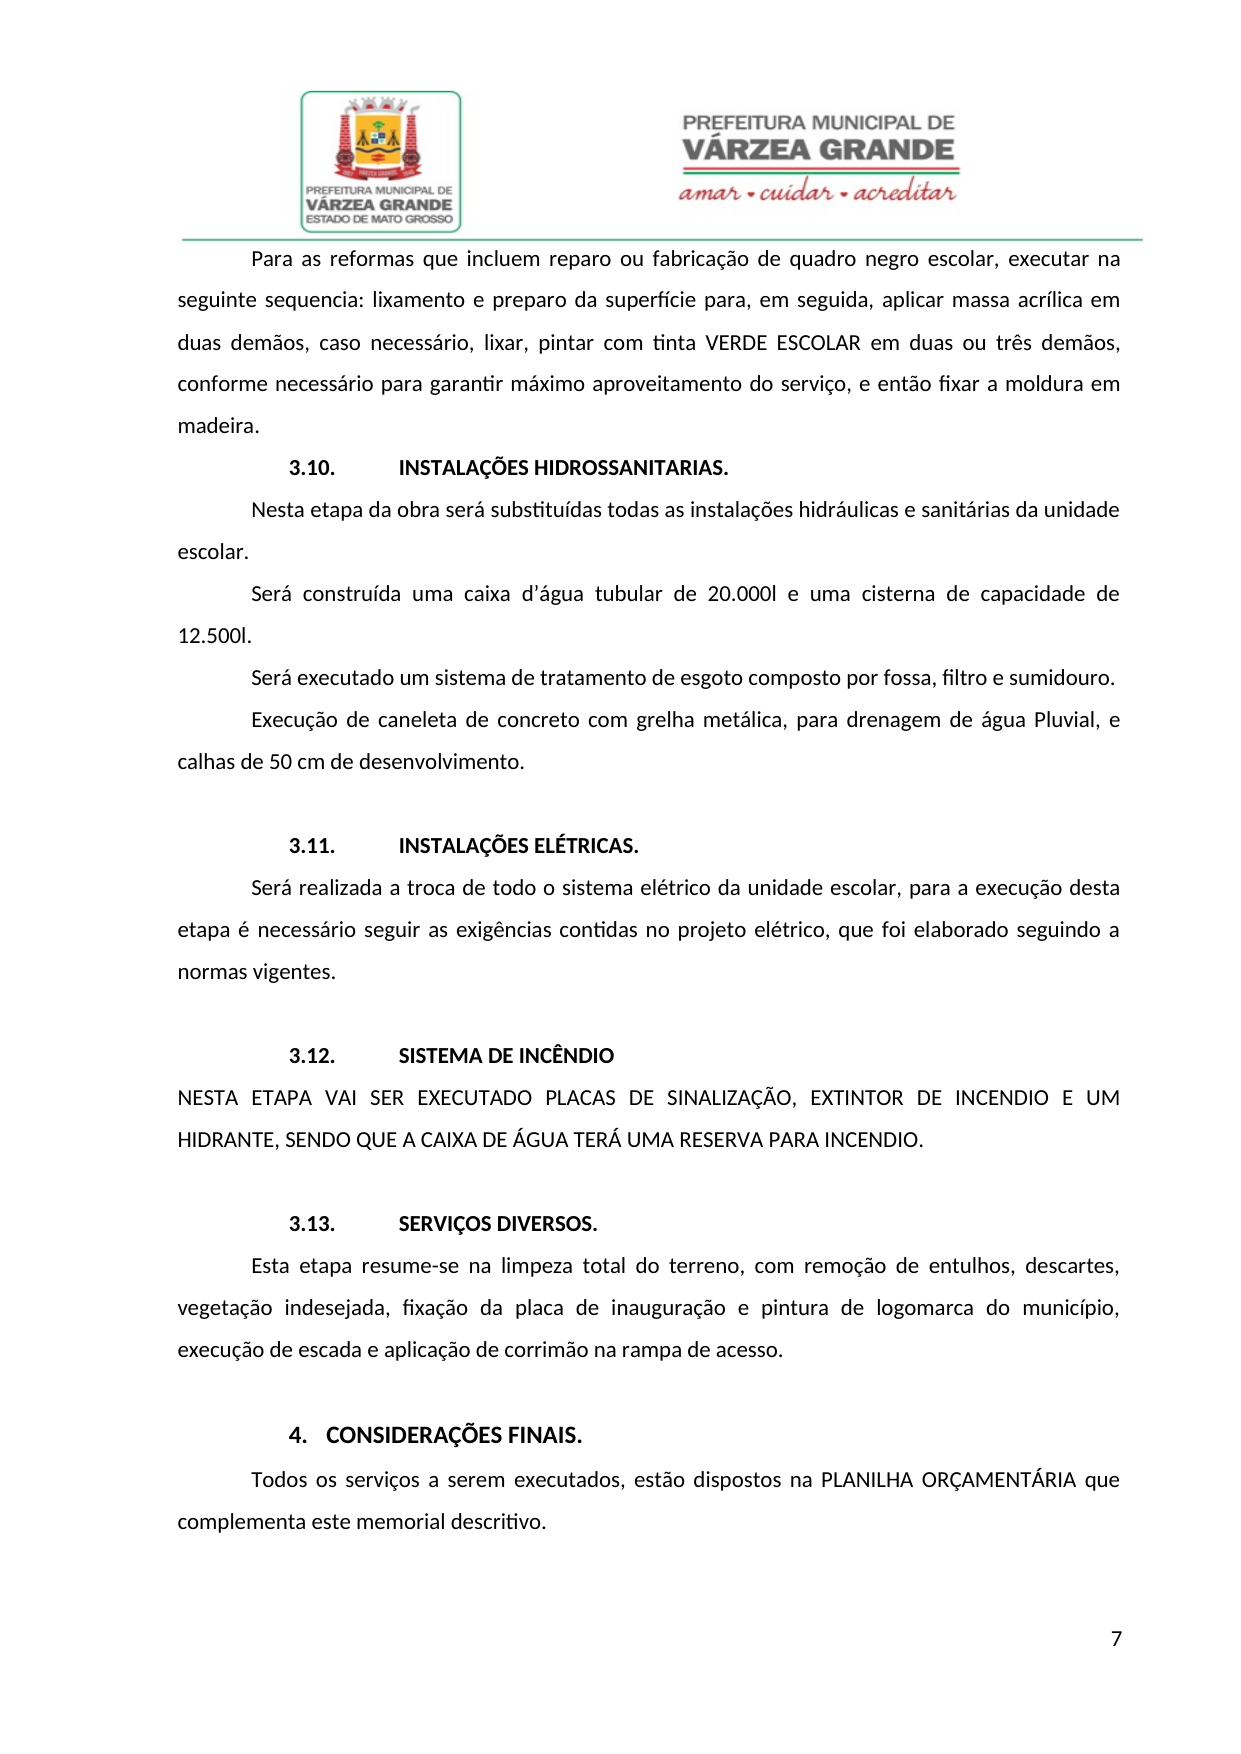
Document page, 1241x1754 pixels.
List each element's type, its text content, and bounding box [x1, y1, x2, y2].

text Será construída uma caixa d’água tubular de 20.000l e uma cisterna de capacidade de 12.500l. [177, 579, 1122, 649]
list INSTALAÇÕES ELÉTRICAS. [288, 831, 1122, 859]
picture [177, 73, 1147, 244]
text Será executado um sistema de tratamento de esgoto composto por fossa, filtro e sumidouro. [177, 663, 1122, 691]
text Execução de caneleta de concreto com grelha metálica, para drenagem de água Pluvial, e calhas de 50 cm de desenvolvimento. [177, 705, 1122, 775]
text Esta etapa resume-se na limpeza total do terreno, com remoção de entulhos, descartes, vegetação indesejada, fixação da placa de inauguração e pintura de logomarca do município, execução de escada e aplicação de corrimão na rampa de acesso. [177, 1251, 1122, 1363]
list CONSIDERAÇÕES FINAIS. [288, 1419, 1122, 1449]
text Será realizada a troca de todo o sistema elétrico da unidade escolar, para a execução desta etapa é necessário seguir as exigências contidas no projeto elétrico, que foi elaborado seguindo a normas vigentes. [177, 873, 1122, 985]
text Para as reformas que incluem reparo ou fabricação de quadro negro escolar, executar na seguinte sequencia: lixamento e preparo da superfície para, em seguida, aplicar massa acrílica em duas demãos, caso necessário, lixar, pintar com tinta VERDE ESCOLAR em duas ou três demãos, conforme necessário para garantir máximo aproveitamento do serviço, e então fixar a moldura em madeira. [177, 244, 1122, 439]
list INSTALAÇÕES HIDROSSANITARIAS. [288, 453, 1122, 482]
text Todos os serviços a serem executados, estão dispostos na PLANILHA ORÇAMENTÁRIA que complementa este memorial descritivo. [177, 1465, 1122, 1535]
list SERVIÇOS DIVERSOS. [288, 1209, 1122, 1237]
text NESTA ETAPA VAI SER EXECUTADO PLACAS DE SINALIZAÇÃO, EXTINTOR DE INCENDIO E UM HIDRANTE, SENDO QUE A CAIXA DE ÁGUA TERÁ UMA RESERVA PARA INCENDIO. [177, 1083, 1122, 1153]
text Nesta etapa da obra será substituídas todas as instalações hidráulicas e sanitárias da unidade escolar. [177, 496, 1122, 566]
list SISTEMA DE INCÊNDIO [288, 1041, 1122, 1069]
